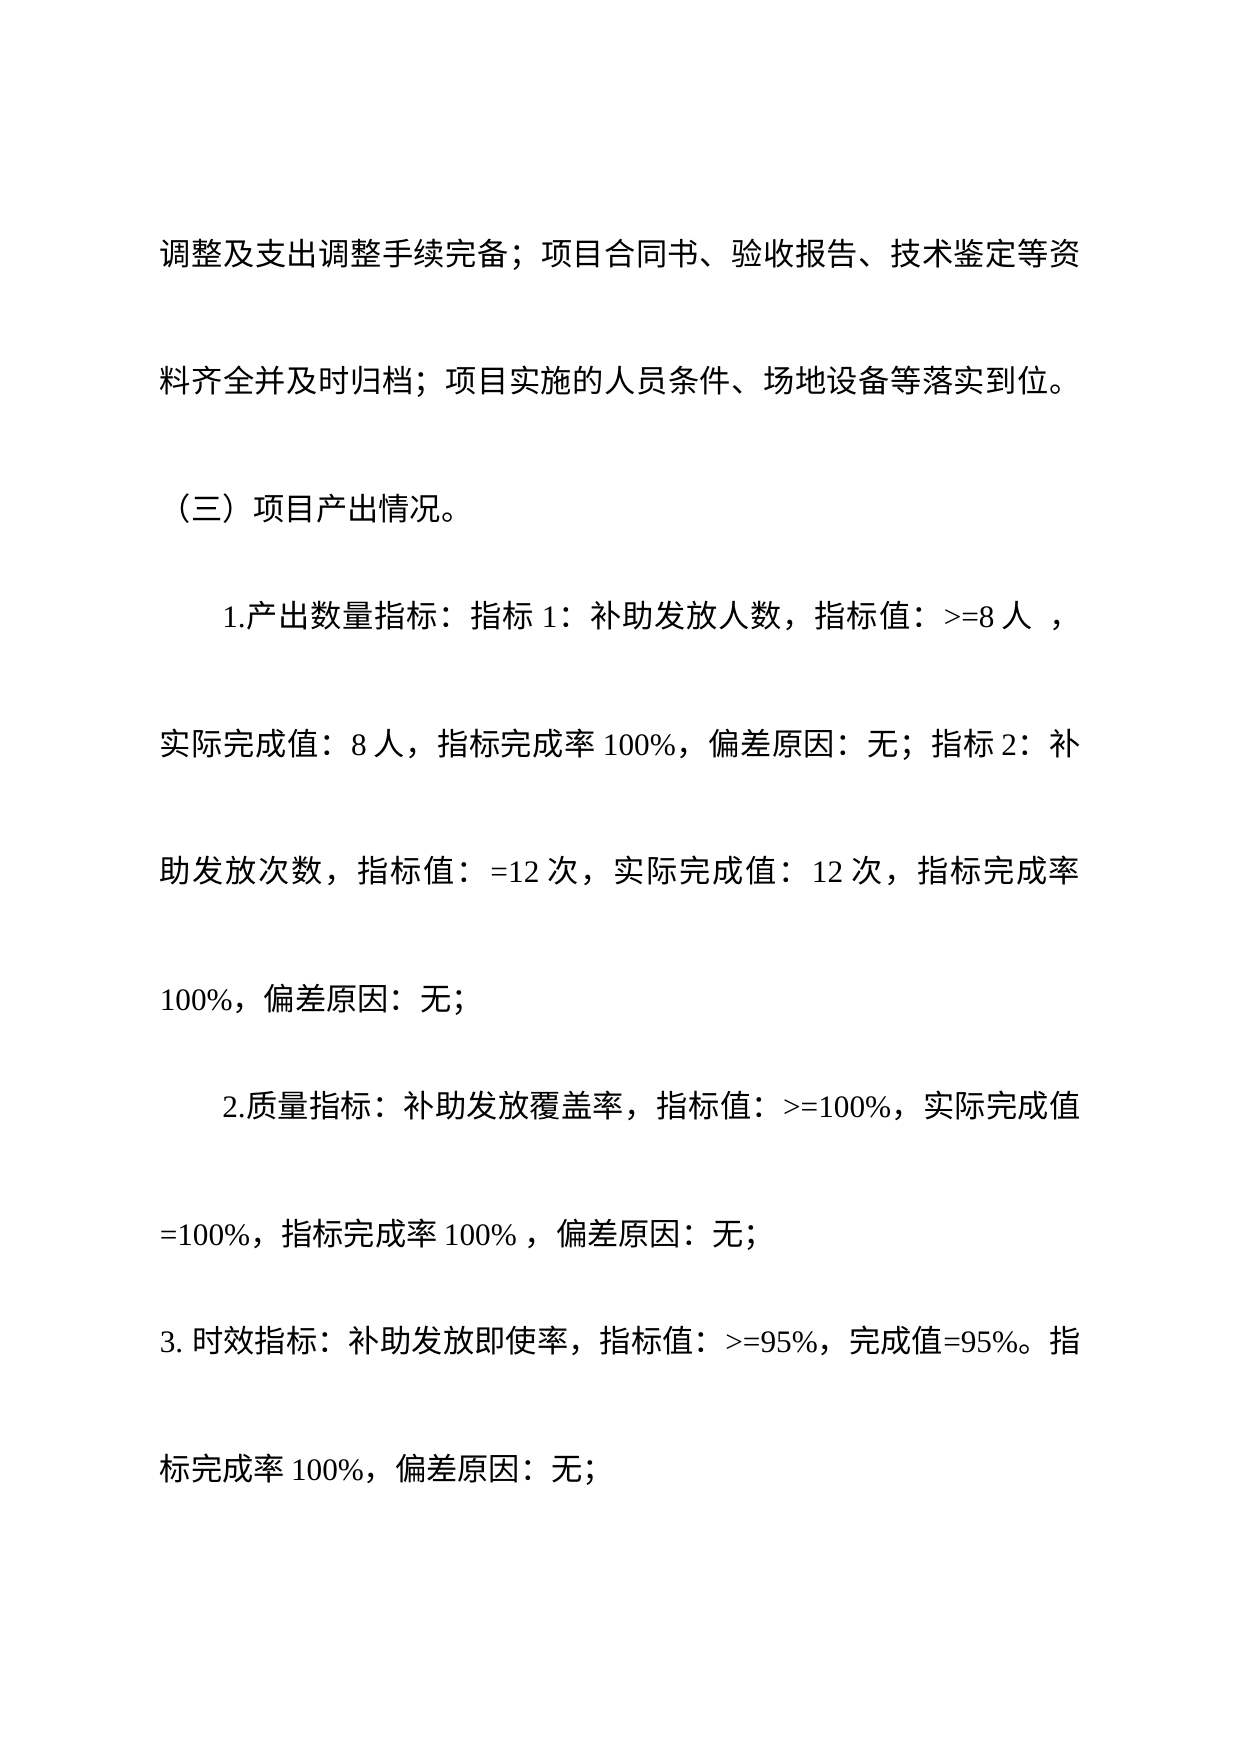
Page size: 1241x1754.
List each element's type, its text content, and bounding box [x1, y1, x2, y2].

list 时效指标：补助发放即使率，指标值：>=95%，完成值=95%。指标完成率100%，偏差原因：无； [159, 1297, 1081, 1509]
list 1.产出数量指标：指标1：补助发放人数，指标值：>=8人 ，实际完成值：8人，指标完成率100%，偏差原因：无；指标2：补助发放次数，指标值：=12次，实际完成值：12次，指标完成率100%，偏差原因：无； [159, 571, 1081, 1039]
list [159, 209, 1081, 549]
list 2.质量指标：补助发放覆盖率，指标值：>=100%，实际完成值 =100%，指标完成率100% ，偏差原因：无； [159, 1061, 1081, 1274]
